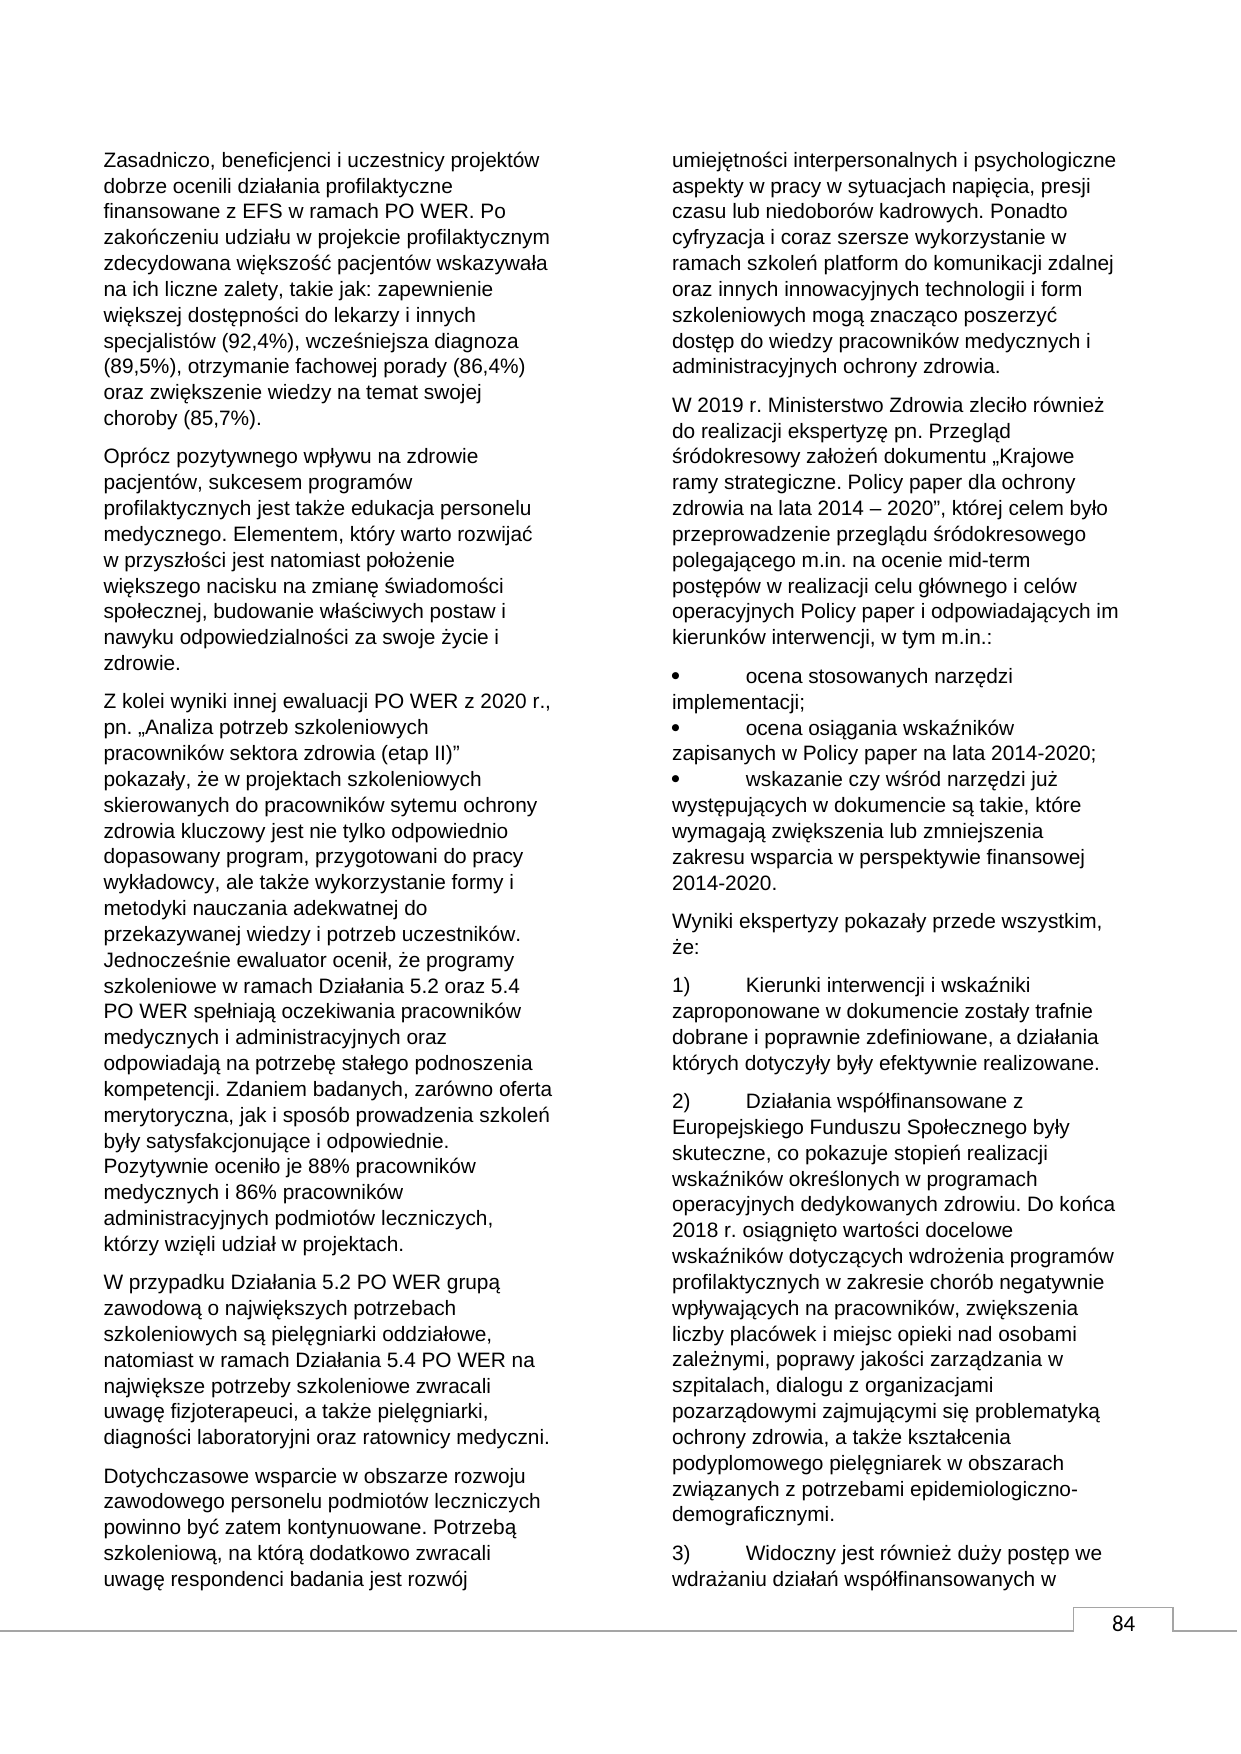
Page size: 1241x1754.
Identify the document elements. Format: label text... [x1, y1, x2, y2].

text Z kolei wyniki innej ewaluacji PO WER z 2020 r., pn. „Analiza potrzeb szkoleniowych pracowników sektora zdrowia (etap II)” pokazały, że w projektach szkoleniowych skierowanych do pracowników sytemu ochrony zdrowia kluczowy jest nie tylko odpowiednio dopasowany program, przygotowani do pracy wykładowcy, ale także wykorzystanie formy i metodyki nauczania adekwatnej do przekazywanej wiedzy i potrzeb uczestników. Jednocześnie ewaluator ocenił, że programy szkoleniowe w ramach Działania 5.2 oraz 5.4 PO WER spełniają oczekiwania pracowników medycznych i administracyjnych oraz odpowiadają na potrzebę stałego podnoszenia kompetencji. Zdaniem badanych, zarówno oferta merytoryczna, jak i sposób prowadzenia szkoleń były satysfakcjonujące i odpowiednie. Pozytywnie oceniło je 88% pracowników medycznych i 86% pracowników administracyjnych podmiotów leczniczych, którzy wzięli udział w projektach. [103, 689, 553, 1256]
text Wyniki ekspertyzy pokazały przede wszystkim, że: [672, 909, 1122, 959]
text 2) Działania współfinansowane z Europejskiego Funduszu Społecznego były skuteczne, co pokazuje stopień realizacji wskaźników określonych w programach operacyjnych dedykowanych zdrowiu. Do końca 2018 r. osiągnięto wartości docelowe wskaźników dotyczących wdrożenia programów profilaktycznych w zakresie chorób negatywnie wpływających na pracowników, zwiększenia liczby placówek i miejsc opieki nad osobami zależnymi, poprawy jakości zarządzania w szpitalach, dialogu z organizacjami pozarządowymi zajmującymi się problematyką ochrony zdrowia, a także kształcenia podyplomowego pielęgniarek w obszarach związanych z potrzebami epidemiologiczno-demograficznymi. [672, 1089, 1122, 1526]
text W 2019 r. Ministerstwo Zdrowia zleciło również do realizacji ekspertyzę pn. Przegląd śródokresowy założeń dokumentu „Krajowe ramy strategiczne. Policy paper dla ochrony zdrowia na lata 2014 – 2020”, której celem było przeprowadzenie przeglądu śródokresowego polegającego m.in. na ocenie mid-term postępów w realizacji celu głównego i celów operacyjnych Policy paper i odpowiadających im kierunków interwencji, w tym m.in.: [672, 393, 1122, 649]
text Oprócz pozytywnego wpływu na zdrowie pacjentów, sukcesem programów profilaktycznych jest także edukacja personelu medycznego. Elementem, który warto rozwijać w przyszłości jest natomiast położenie większego nacisku na zmianę świadomości społecznej, budowanie właściwych postaw i nawyku odpowiedzialności za swoje życie i zdrowie. [103, 444, 553, 675]
list ocena stosowanych narzędzi implementacji; [672, 663, 1122, 713]
text W przypadku Działania 5.2 PO WER grupą zawodową o największych potrzebach szkoleniowych są pielęgniarki oddziałowe, natomiast w ramach Działania 5.4 PO WER na największe potrzeby szkoleniowe zwracali uwagę fizjoterapeuci, a także pielęgniarki, diagności laboratoryjni oraz ratownicy medyczni. [103, 1270, 553, 1449]
text 1) Kierunki interwencji i wskaźniki zaproponowane w dokumencie zostały trafnie dobrane i poprawnie zdefiniowane, a działania których dotyczyły były efektywnie realizowane. [672, 973, 1122, 1074]
list wskazanie czy wśród narzędzi już występujących w dokumencie są takie, które wymagają zwiększenia lub zmniejszenia zakresu wsparcia w perspektywie finansowej 2014-2020. [672, 767, 1122, 894]
list ocena osiągania wskaźników zapisanych w Policy paper na lata 2014-2020; [672, 715, 1122, 765]
text Dotychczasowe wsparcie w obszarze rozwoju zawodowego personelu podmiotów leczniczych powinno być zatem kontynuowane. Potrzebą szkoleniową, na którą dodatkowo zwracali uwagę respondenci badania jest rozwój umiejętności interpersonalnych i psychologiczne aspekty w pracy w sytuacjach napięcia, presji czasu lub niedoborów kadrowych. Ponadto cyfryzacja i coraz szersze wykorzystanie w ramach szkoleń platform do komunikacji zdalnej oraz innych innowacyjnych technologii i form szkoleniowych mogą znacząco poszerzyć dostęp do wiedzy pracowników medycznych i administracyjnych ochrony zdrowia. [672, 148, 1122, 378]
text Dotychczasowe wsparcie w obszarze rozwoju zawodowego personelu podmiotów leczniczych powinno być zatem kontynuowane. Potrzebą szkoleniową, na którą dodatkowo zwracali uwagę respondenci badania jest rozwój umiejętności interpersonalnych i psychologiczne aspekty w pracy w sytuacjach napięcia, presji czasu lub niedoborów kadrowych. Ponadto cyfryzacja i coraz szersze wykorzystanie w ramach szkoleń platform do komunikacji zdalnej oraz innych innowacyjnych technologii i form szkoleniowych mogą znacząco poszerzyć dostęp do wiedzy pracowników medycznych i administracyjnych ochrony zdrowia. [103, 1463, 553, 1591]
